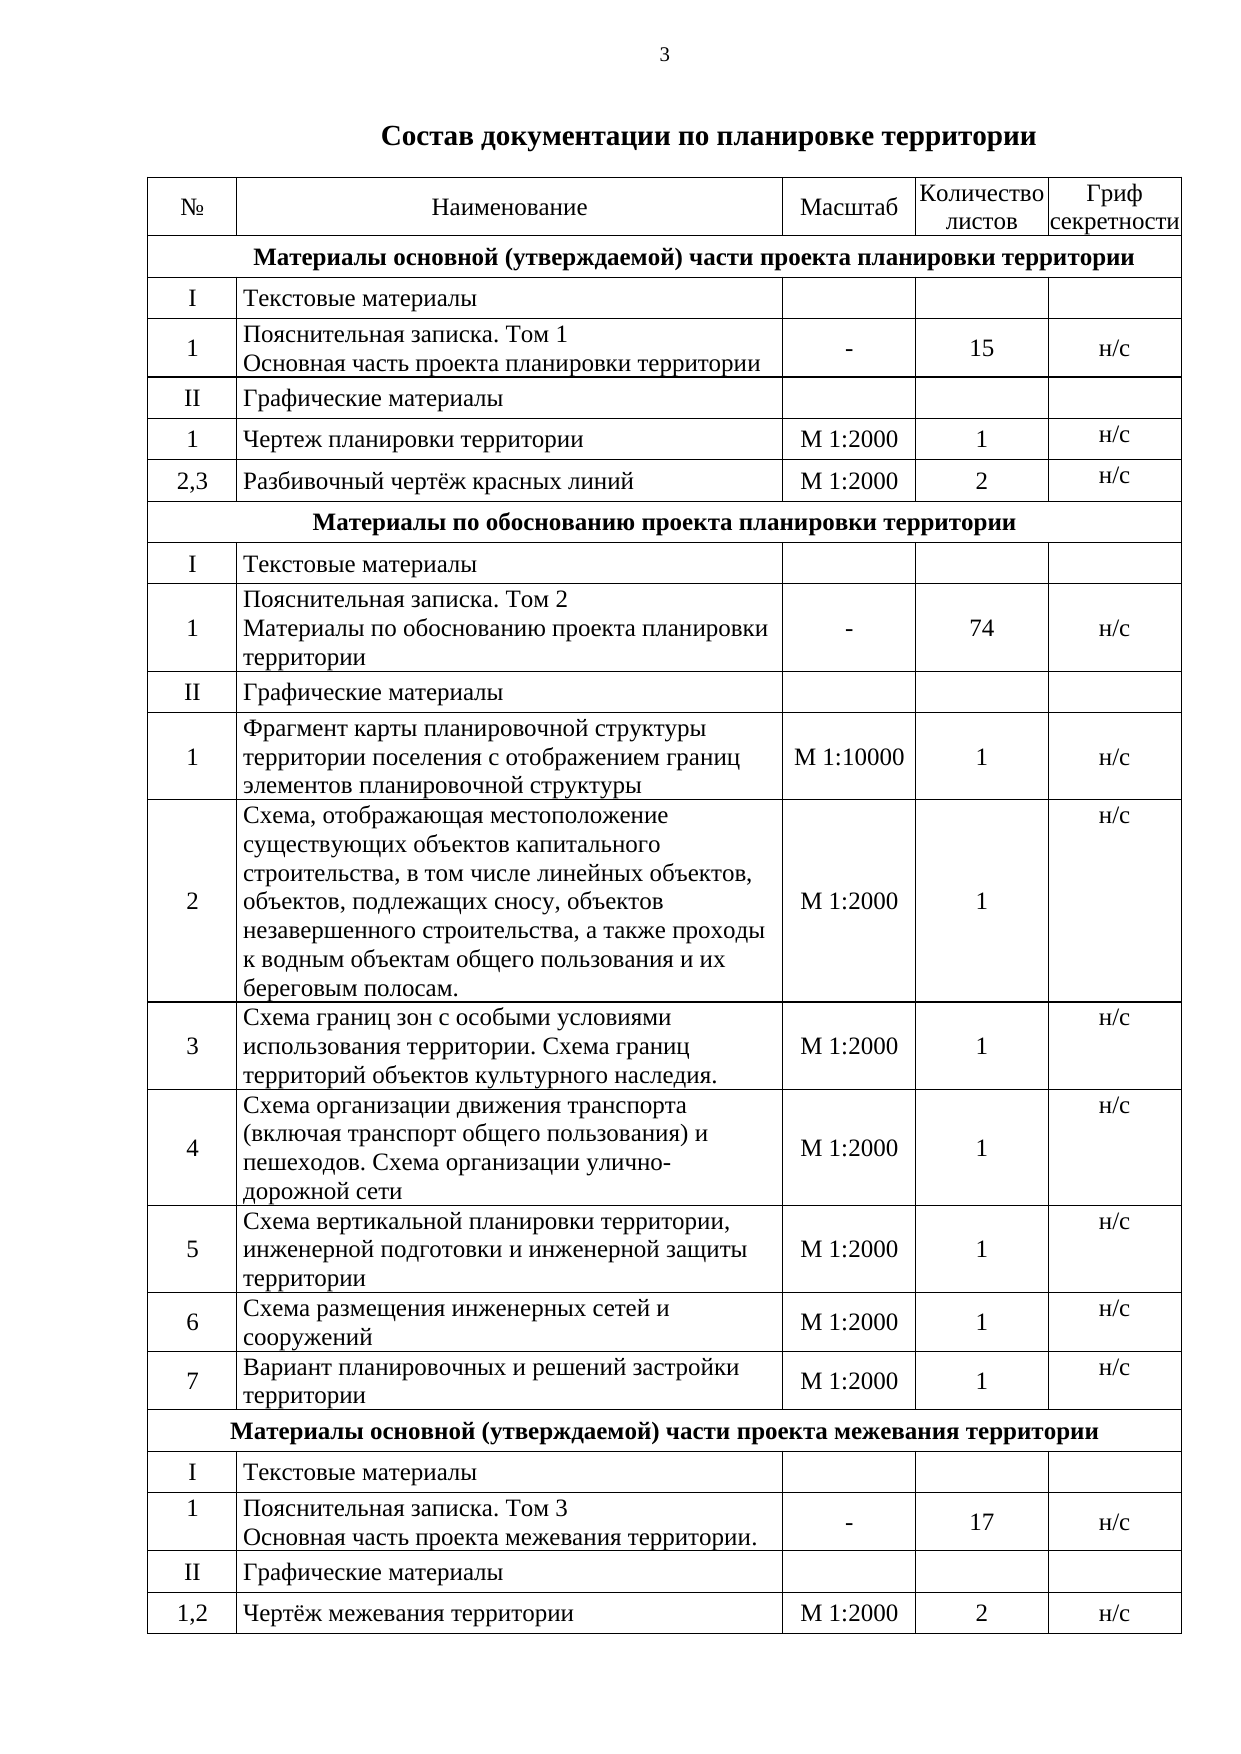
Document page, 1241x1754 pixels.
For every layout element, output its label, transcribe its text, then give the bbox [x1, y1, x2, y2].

table_cell [1049, 1551, 1181, 1592]
table_cell 1 [916, 1090, 1048, 1205]
table_cell 1,2 [148, 1593, 236, 1633]
table_cell Материалы основной (утверждаемой) части проекта планировки территории [148, 236, 1181, 277]
table_cell I [148, 543, 236, 583]
table_cell 1 [148, 419, 236, 459]
table_cell [916, 378, 1048, 418]
table_cell [1049, 278, 1181, 318]
text Состав документации по планировке территории [148, 118, 1181, 152]
table_cell [916, 278, 1048, 318]
table_cell н/с [1049, 1352, 1181, 1409]
table_cell - [783, 319, 915, 376]
table_cell н/с [1049, 1293, 1181, 1351]
table_cell Разбивочный чертёж красных линий [237, 460, 782, 501]
table_cell 1 [148, 584, 236, 671]
table_cell Схема, отображающая местоположение существующих объектов капитального строительства, в том числе линейных объектов, объектов, подлежащих сносу, объектов незавершенного строительства, а также проходы к водным объектам общего пользования и их береговым полосам. [237, 800, 782, 1001]
table_cell н/с [1049, 1206, 1181, 1292]
table_cell 2 [148, 800, 236, 1001]
table_cell н/с [1049, 713, 1181, 799]
table_header Наименование [237, 178, 782, 235]
table_cell Пояснительная записка. Том 2 Материалы по обоснованию проекта планировки территории [237, 584, 782, 671]
table_cell [783, 1452, 915, 1492]
table_cell Схема размещения инженерных сетей и сооружений [237, 1293, 782, 1351]
table_cell [783, 543, 915, 583]
table_cell Графические материалы [237, 1551, 782, 1592]
table_cell Текстовые материалы [237, 1452, 782, 1492]
table_cell Пояснительная записка. Том 3 Основная часть проекта межевания территории. [237, 1493, 782, 1550]
table_cell М 1:2000 [783, 1206, 915, 1292]
table_cell Фрагмент карты планировочной структуры территории поселения с отображением границ элементов планировочной структуры [237, 713, 782, 799]
table_cell 1 [916, 800, 1048, 1001]
table_cell I [148, 278, 236, 318]
table_cell [783, 1551, 915, 1592]
table_cell II [148, 672, 236, 712]
table_header Масштаб [783, 178, 915, 235]
table_cell 4 [148, 1090, 236, 1205]
table_cell 2 [916, 1593, 1048, 1633]
table_cell н/с [1049, 584, 1181, 671]
table_cell 1 [916, 1293, 1048, 1351]
table_cell 2 [916, 460, 1048, 501]
table_cell н/с [1049, 1493, 1181, 1550]
table_cell М 1:2000 [783, 1003, 915, 1089]
table_cell Схема организации движения транспорта (включая транспорт общего пользования) и пешеходов. Схема организации улично-дорожной сети [237, 1090, 782, 1205]
table_cell Чертеж планировки территории [237, 419, 782, 459]
table_cell Пояснительная записка. Том 1 Основная часть проекта планировки территории [237, 319, 782, 376]
table_cell Текстовые материалы [237, 278, 782, 318]
table_header Количество листов [916, 178, 1048, 235]
table_cell Чертёж межевания территории [237, 1593, 782, 1633]
table_cell [1049, 672, 1181, 712]
table_cell М 1:2000 [783, 1352, 915, 1409]
table_cell II [148, 1551, 236, 1592]
table_cell [916, 1551, 1048, 1592]
table_cell 1 [916, 1352, 1048, 1409]
table_cell 6 [148, 1293, 236, 1351]
table_cell 5 [148, 1206, 236, 1292]
table_cell М 1:2000 [783, 419, 915, 459]
table_cell Графические материалы [237, 672, 782, 712]
table_cell Схема вертикальной планировки территории, инженерной подготовки и инженерной защиты территории [237, 1206, 782, 1292]
table_cell 74 [916, 584, 1048, 671]
table_cell Материалы по обоснованию проекта планировки территории [148, 502, 1181, 542]
table_cell 1 [148, 1493, 236, 1550]
table_cell 2,3 [148, 460, 236, 501]
table_cell 3 [148, 1003, 236, 1089]
table_cell 1 [916, 713, 1048, 799]
table_cell Графические материалы [237, 378, 782, 418]
table_cell Вариант планировочных и решений застройки территории [237, 1352, 782, 1409]
table_cell М 1:2000 [783, 1593, 915, 1633]
table_cell н/с [1049, 419, 1181, 459]
table_cell н/с [1049, 1003, 1181, 1089]
table_cell [916, 543, 1048, 583]
table_cell 1 [916, 1206, 1048, 1292]
table_cell н/с [1049, 1593, 1181, 1633]
table_header № [148, 178, 236, 235]
table_cell 7 [148, 1352, 236, 1409]
table_cell 1 [148, 713, 236, 799]
table_cell [783, 672, 915, 712]
table_cell [783, 378, 915, 418]
table_cell М 1:10000 [783, 713, 915, 799]
table_cell М 1:2000 [783, 460, 915, 501]
table_cell н/с [1049, 460, 1181, 501]
table_cell - [783, 584, 915, 671]
table_cell [1049, 378, 1181, 418]
table_cell Текстовые материалы [237, 543, 782, 583]
table_cell н/с [1049, 1090, 1181, 1205]
table_cell М 1:2000 [783, 800, 915, 1001]
table_cell 1 [916, 419, 1048, 459]
table_cell 15 [916, 319, 1048, 376]
table_cell [916, 672, 1048, 712]
table_cell Схема границ зон с особыми условиями использования территории. Схема границ территорий объектов культурного наследия. [237, 1003, 782, 1089]
table_cell [916, 1452, 1048, 1492]
table_cell н/с [1049, 800, 1181, 1001]
table_cell Материалы основной (утверждаемой) части проекта межевания территории [148, 1410, 1181, 1451]
table_cell [1049, 543, 1181, 583]
table_cell н/с [1049, 319, 1181, 376]
table_cell - [783, 1493, 915, 1550]
table_cell [783, 278, 915, 318]
table_cell [1049, 1452, 1181, 1492]
table_cell М 1:2000 [783, 1090, 915, 1205]
table_cell 1 [916, 1003, 1048, 1089]
table_cell М 1:2000 [783, 1293, 915, 1351]
table_header Гриф секретности [1049, 178, 1181, 235]
table_cell 17 [916, 1493, 1048, 1550]
table_cell I [148, 1452, 236, 1492]
table_cell II [148, 378, 236, 418]
table_cell 1 [148, 319, 236, 376]
